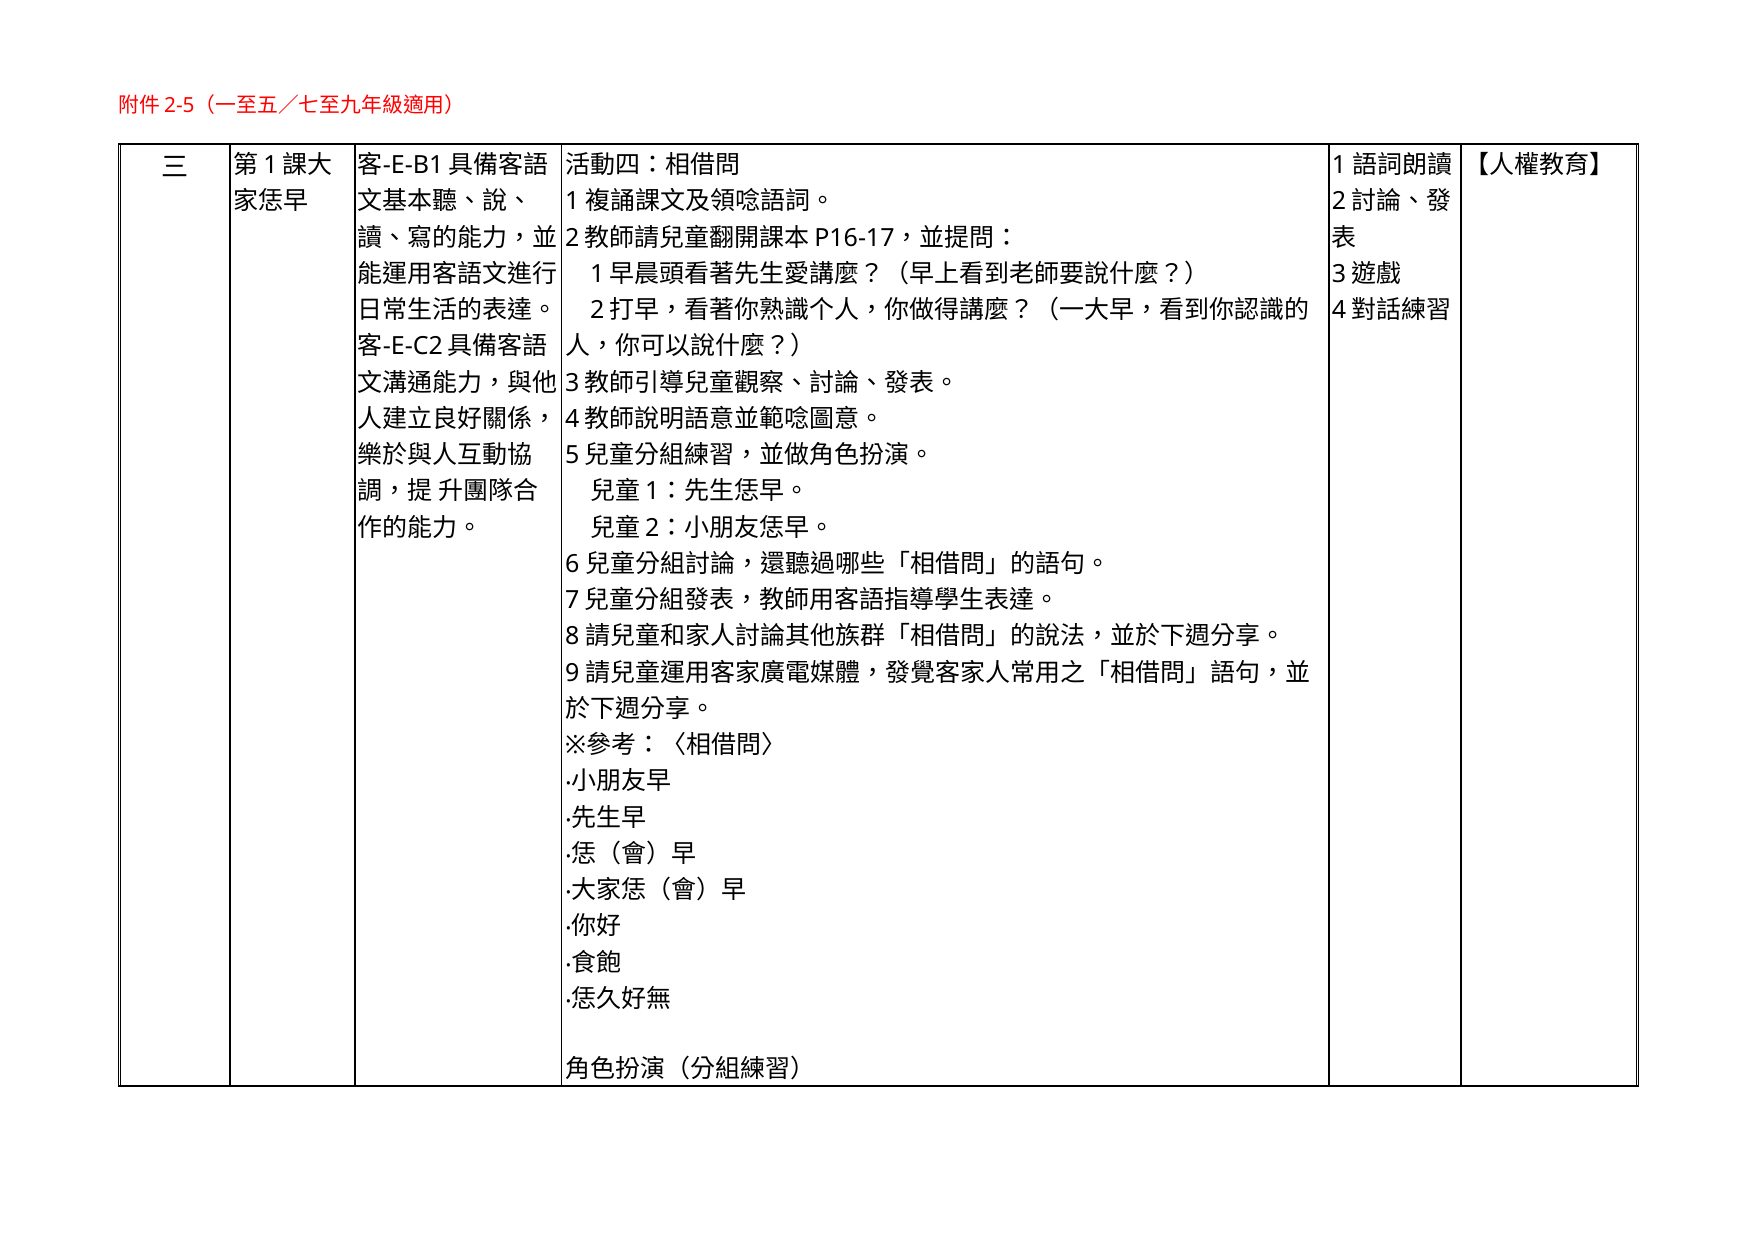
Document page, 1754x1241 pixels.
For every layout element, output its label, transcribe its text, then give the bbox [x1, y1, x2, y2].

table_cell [356, 145, 561, 1085]
table_cell 三 [121, 145, 229, 1085]
table_cell 【人權教育】 [1462, 145, 1636, 1085]
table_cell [562, 145, 1328, 1085]
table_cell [1330, 145, 1460, 1085]
table_cell 第1課大家恁早 [231, 145, 354, 1085]
